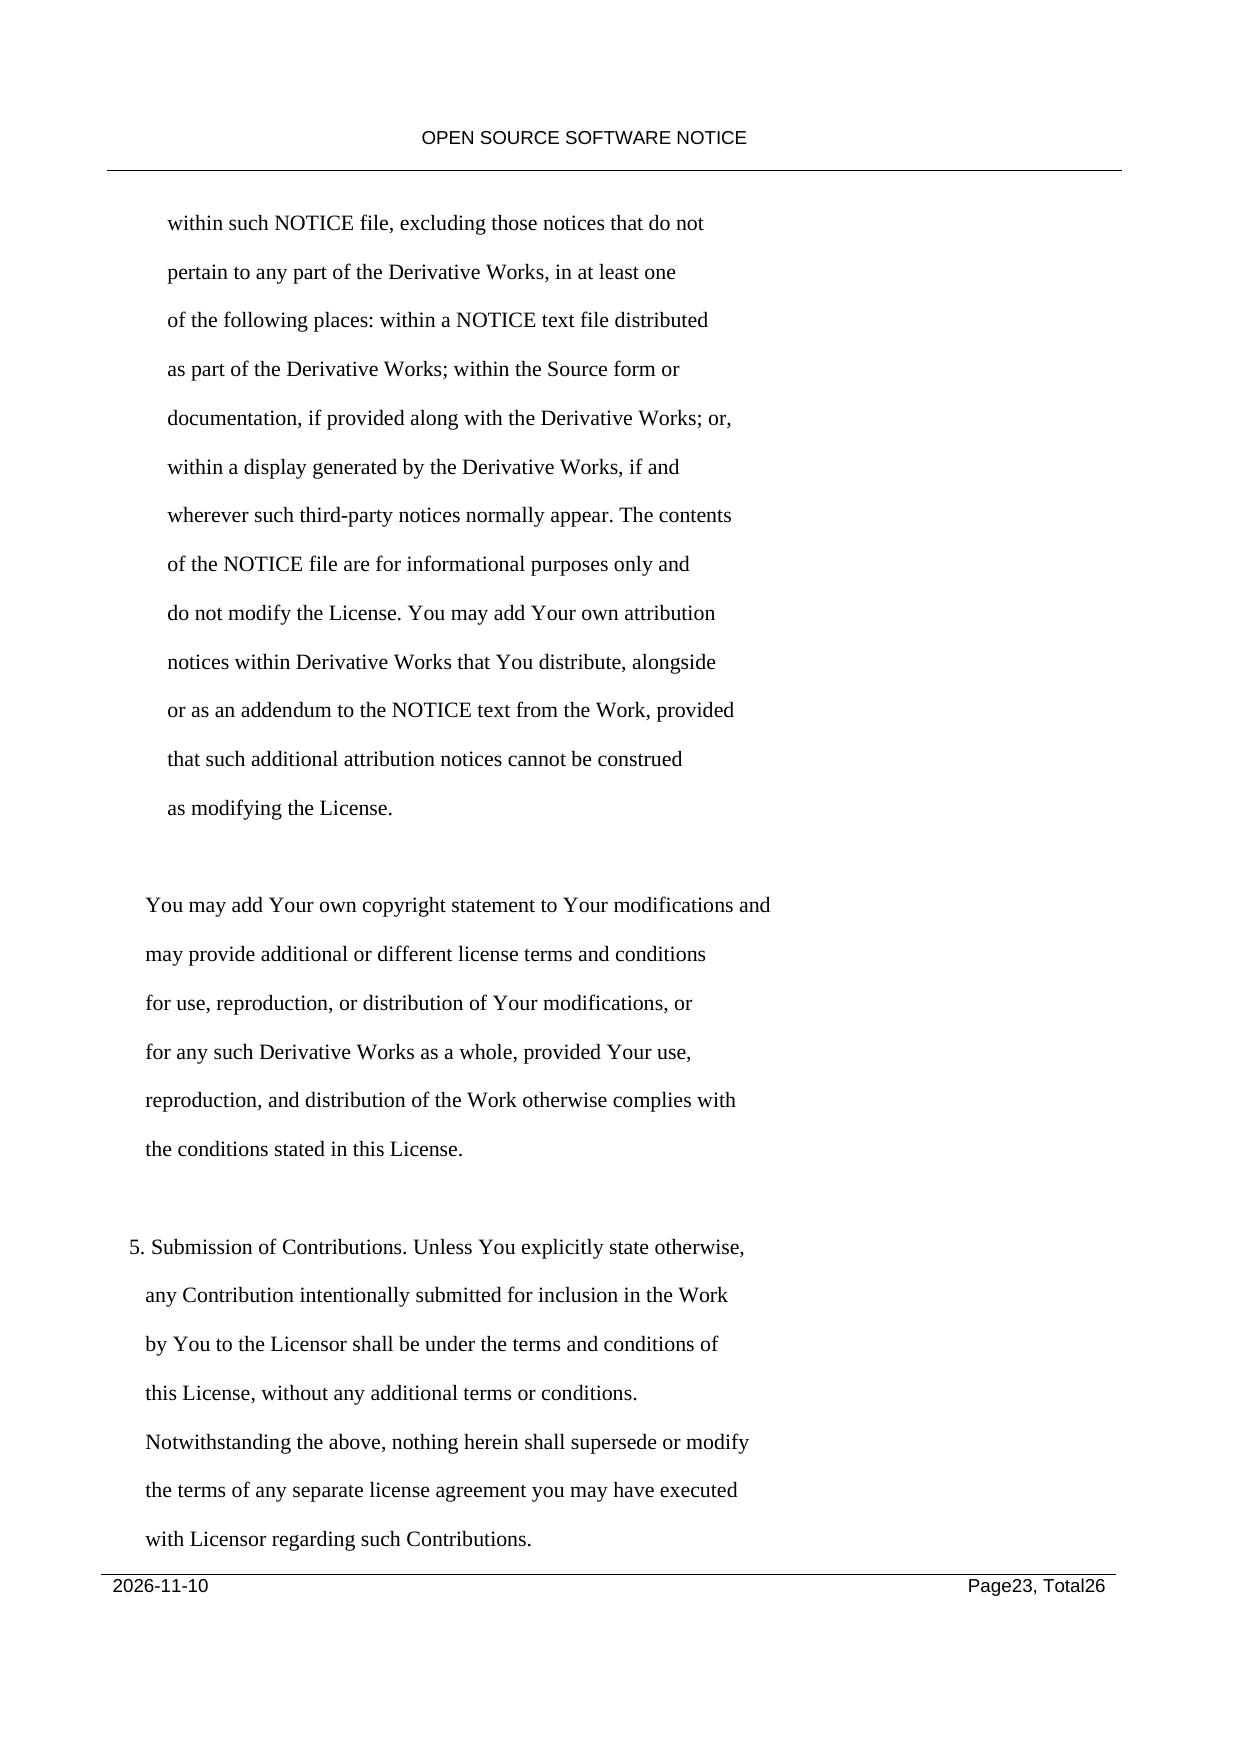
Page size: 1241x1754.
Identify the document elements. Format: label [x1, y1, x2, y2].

text [112, 206, 1128, 1555]
